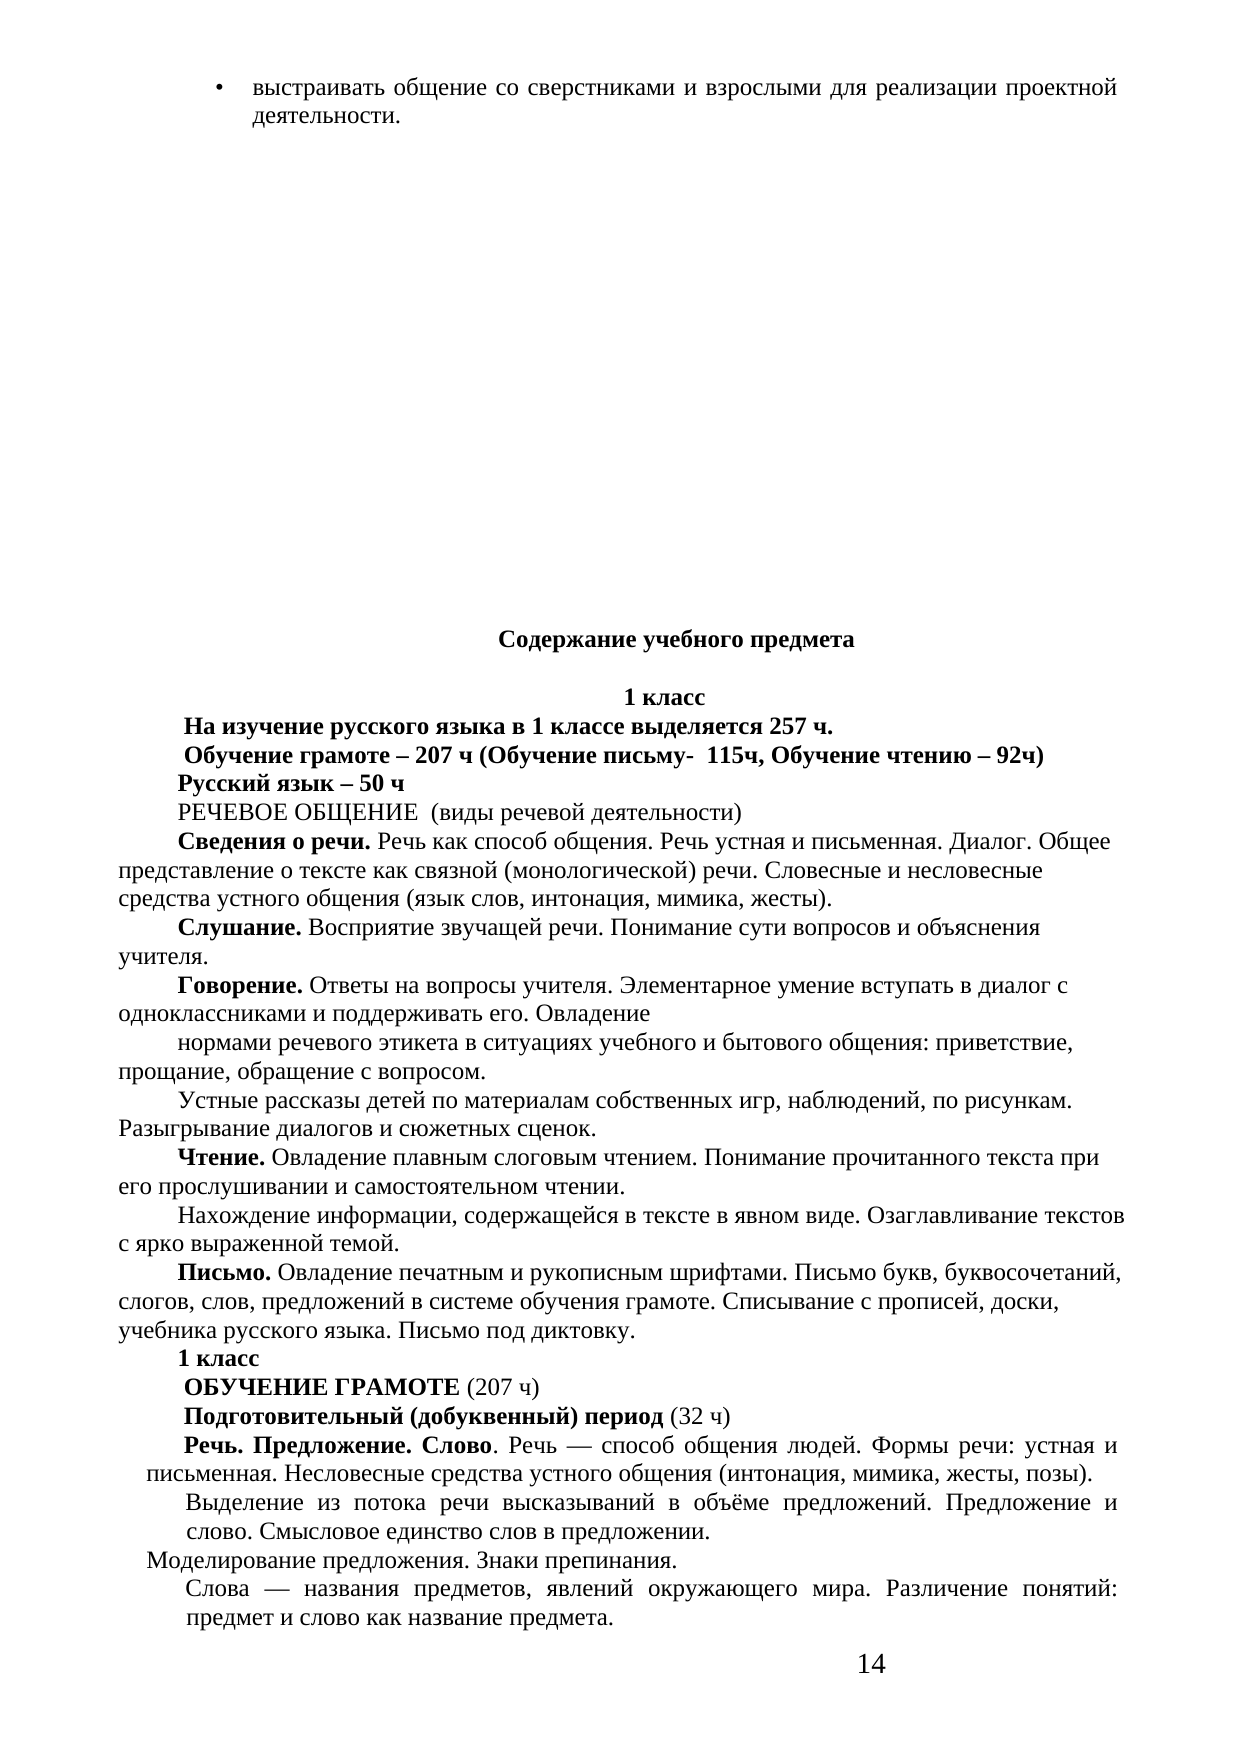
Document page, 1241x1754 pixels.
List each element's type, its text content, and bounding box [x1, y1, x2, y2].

text На изучение русского языка в 1 классе выделяется 257 ч. [118, 711, 1130, 740]
text нормами речевого этикета в ситуациях учебного и бытового общения: приветствие, прощание, обращение с вопросом. [118, 1027, 1130, 1085]
text Сведения о речи. Речь как способ общения. Речь устная и письменная. Диалог. Общее представление о тексте как связной (монологической) речи. Словесные и несловесные средства устного общения (язык слов, интонация, мимика, жесты). [118, 826, 1130, 912]
text Говорение. Ответы на вопросы учителя. Элементарное умение вступать в диалог с одноклассниками и поддерживать его. Овладение [118, 970, 1130, 1027]
text Чтение. Овладение плавным слоговым чтением. Понимание прочитанного текста при его прослушивании и самостоятельном чтении. [118, 1142, 1130, 1200]
text Содержание учебного предмета [231, 624, 1122, 653]
text Устные рассказы детей по материалам собственных игр, наблюдений, по рисункам. Разыгрывание диалогов и сюжетных сценок. [118, 1085, 1130, 1142]
text Письмо. Овладение печатным и рукописным шрифтами. Письмо букв, буквосочетаний, слогов, слов, предложений в системе обучения грамоте. Списывание с прописей, доски, учебника русского языка. Письмо под диктовку. [118, 1257, 1130, 1343]
list выстраивать общение со сверстниками и взрослыми для реализации проектной деятельности. [215, 74, 1118, 129]
text Нахождение информации, содержащейся в тексте в явном виде. Озаглавливание текстов с ярко выраженной темой. [118, 1200, 1130, 1257]
text ОБУЧЕНИЕ ГРАМОТЕ (207 ч) [146, 1372, 1118, 1401]
text Выделение из потока речи высказываний в объёме предложений. Предложение и слово. Смысловое единство слов в предложении. [185, 1487, 1118, 1545]
text 1 класс [118, 1343, 1130, 1372]
text 1 класс [623, 682, 1130, 711]
text Моделирование предложения. Знаки препинания. [146, 1545, 1118, 1573]
text Обучение грамоте – 207 ч (Обучение письму- 115ч, Обучение чтению – 92ч) [183, 740, 1118, 768]
text Слушание. Восприятие звучащей речи. Понимание сути вопросов и объяснения учителя. [118, 912, 1130, 970]
text Слова — названия предметов, явлений окружающего мира. Различение понятий: предмет и слово как название предмета. [185, 1573, 1118, 1631]
text Подготовительный (добуквенный) период (32 ч) [183, 1401, 1118, 1430]
text РЕЧЕВОЕ ОБЩЕНИЕ (виды речевой деятельности) [118, 797, 1130, 826]
text Речь. Предложение. Слово. Речь — способ общения людей. Формы речи: устная и письменная. Несловесные средства устного общения (интонация, мимика, жесты, позы). [146, 1430, 1118, 1487]
text Русский язык – 50 ч [118, 768, 1118, 797]
